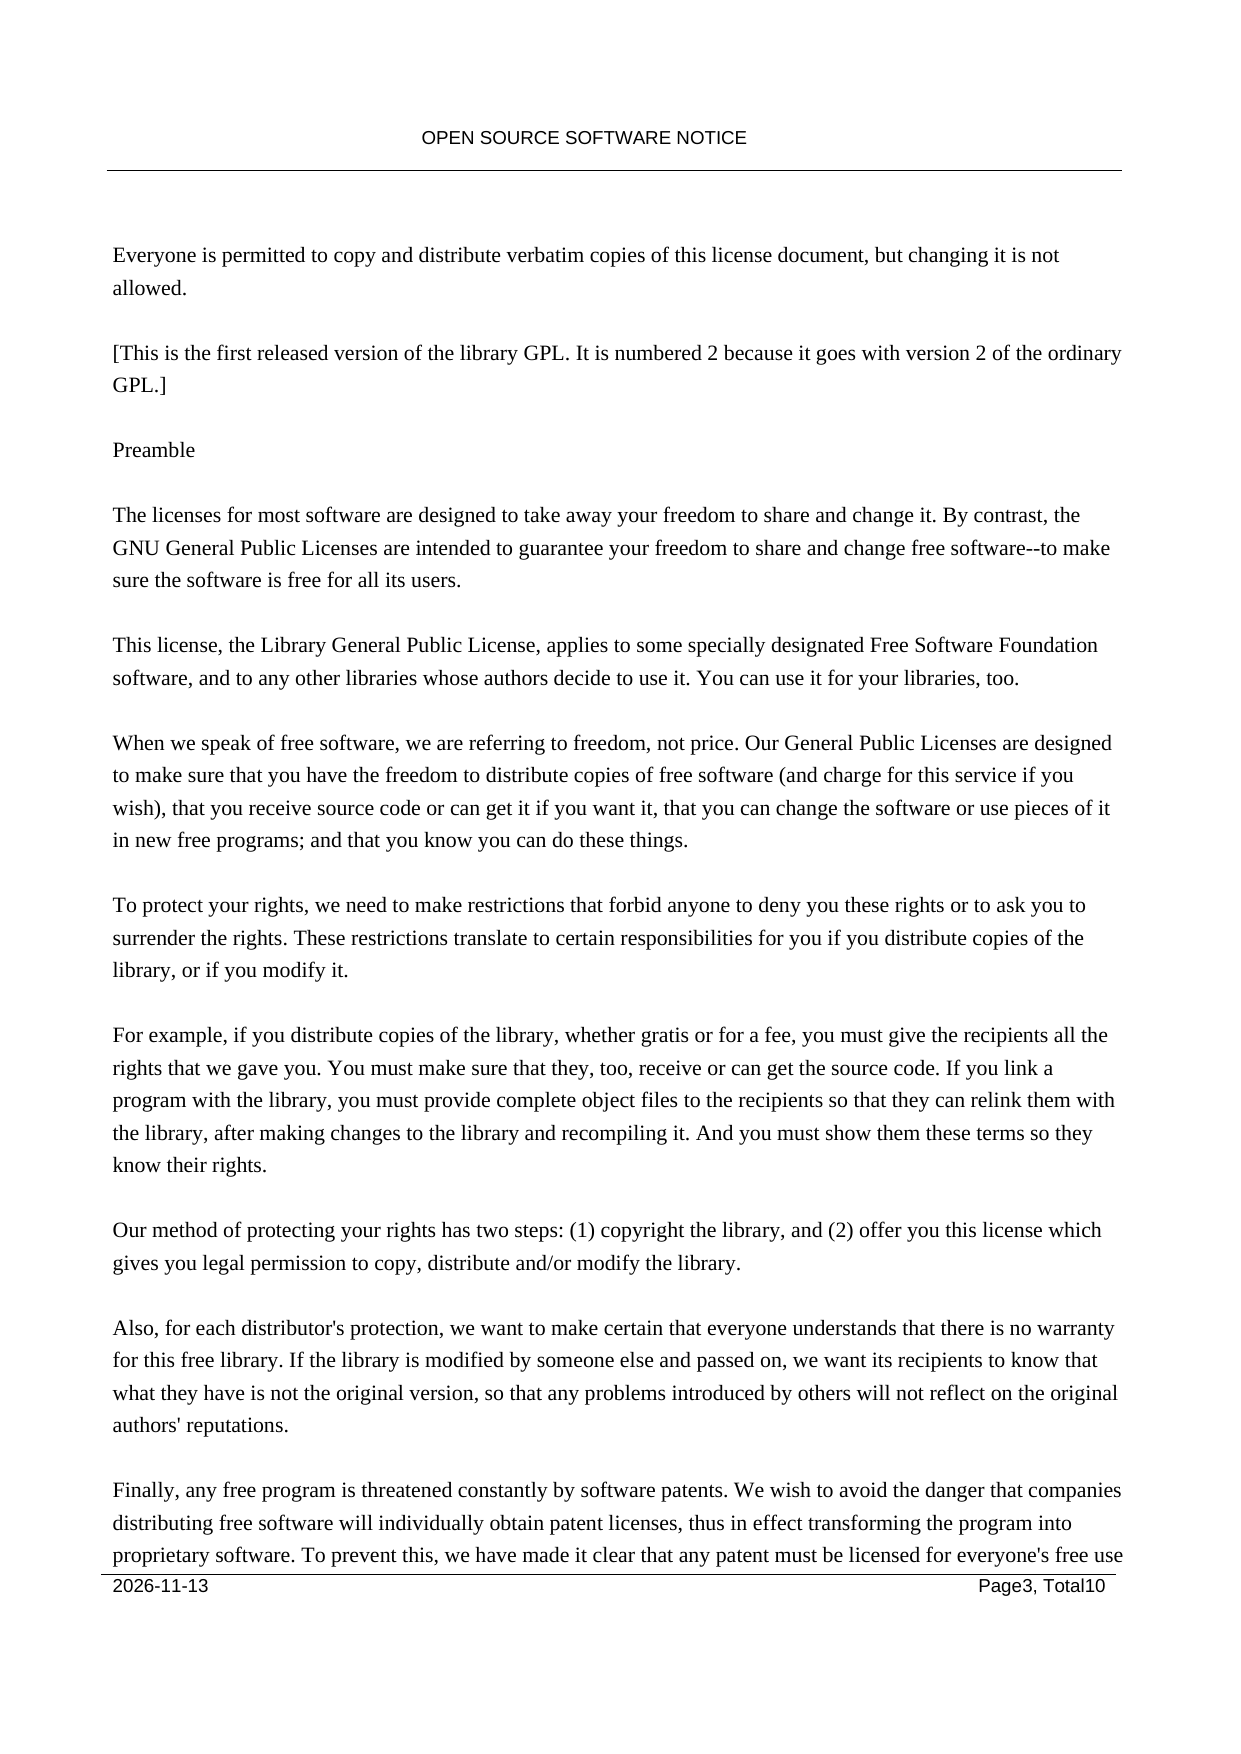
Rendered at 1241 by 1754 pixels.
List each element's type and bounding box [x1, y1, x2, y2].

text [112, 206, 1128, 1571]
